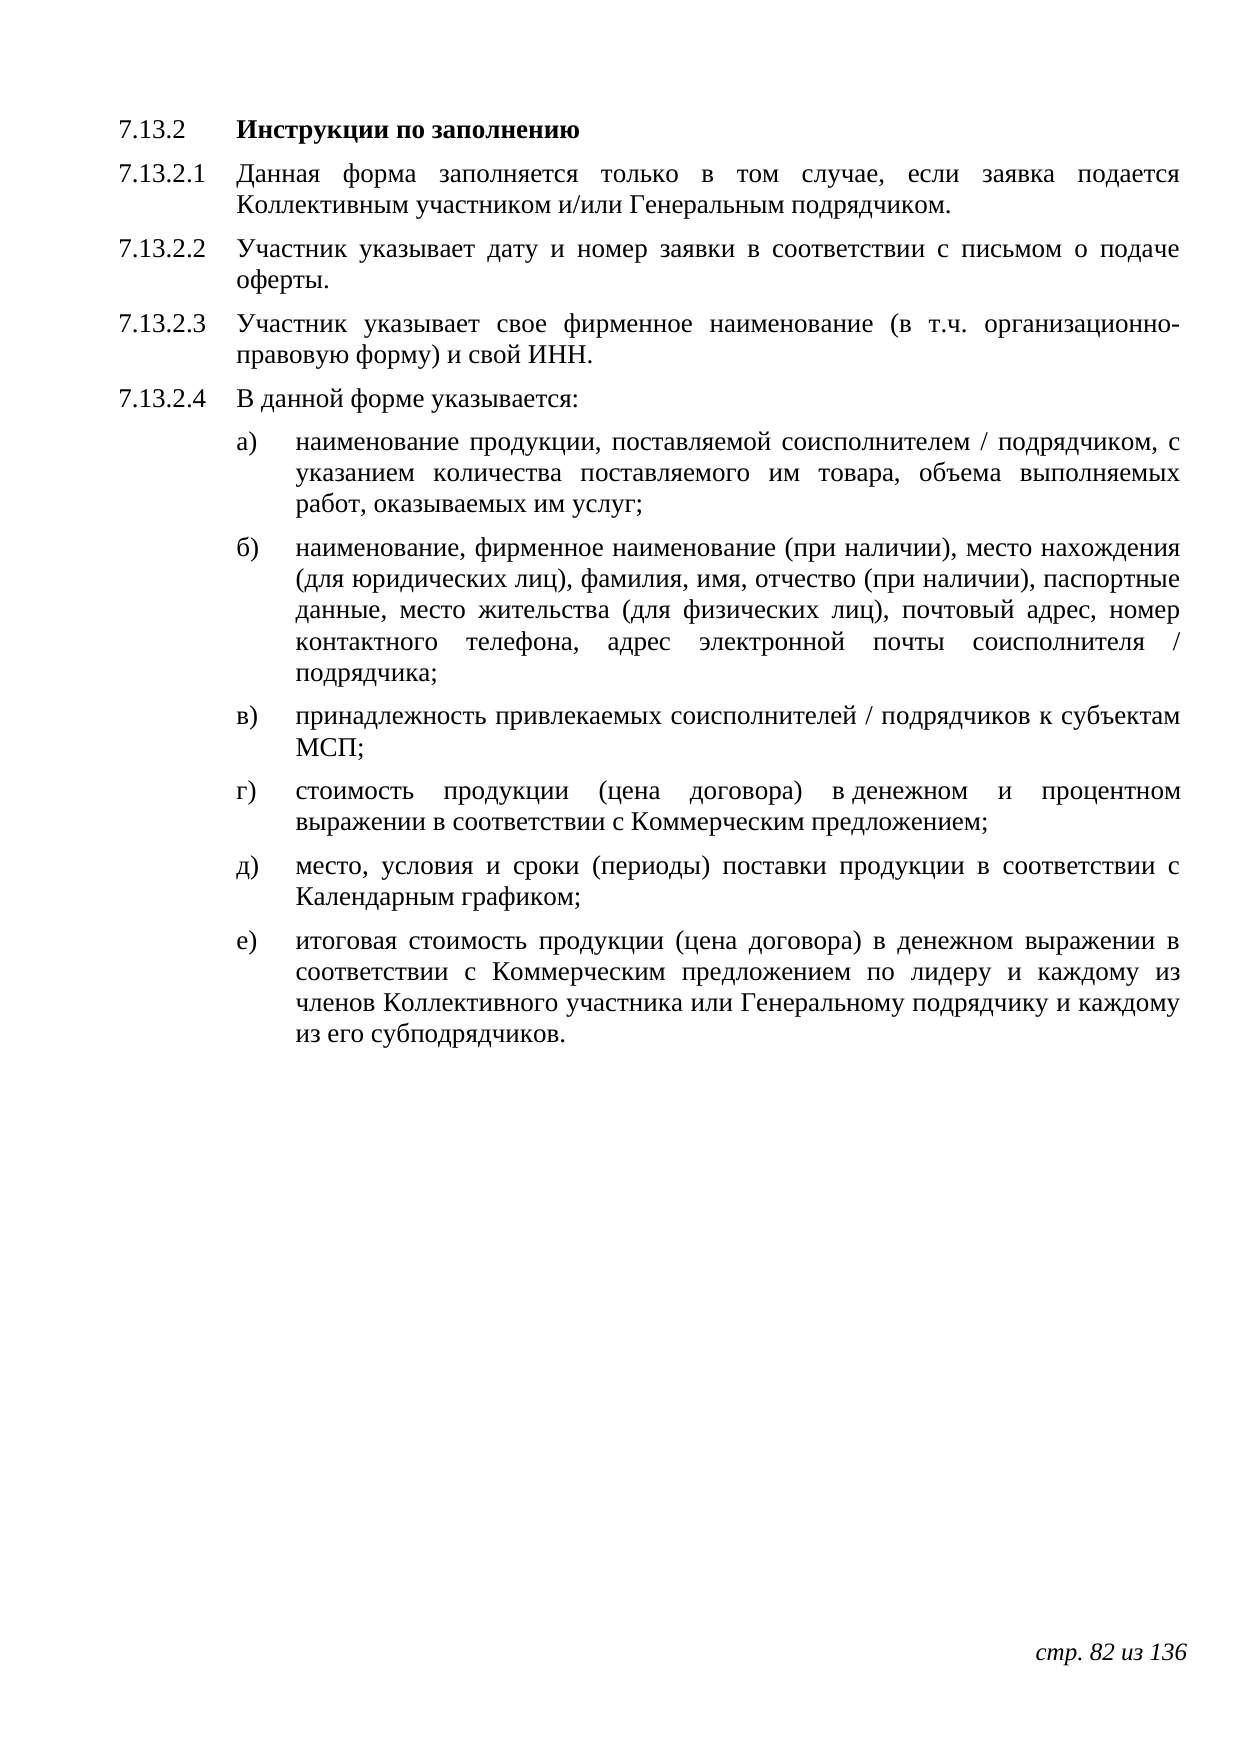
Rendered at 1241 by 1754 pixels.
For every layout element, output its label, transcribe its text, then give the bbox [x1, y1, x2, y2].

text наименование, фирменное наименование (при наличии), место нахождения (для юридических лиц), фамилия, имя, отчество (при наличии), паспортные данные, место жительства (для физических лиц), почтовый адрес, номер контактного телефона, адрес электронной почты соисполнителя / подрядчика; [236, 531, 1181, 687]
text принадлежность привлекаемых соисполнителей / подрядчиков к субъектам МСП; [236, 699, 1181, 762]
text Участник указывает дату и номер заявки в соответствии с письмом о подаче оферты. [118, 232, 1181, 294]
text Участник указывает свое фирменное наименование (в т.ч. организационно-правовую форму) и свой ИНН. [118, 307, 1181, 369]
text В данной форме указывается: [118, 382, 1181, 413]
text Инструкции по заполнению [118, 114, 1181, 145]
text наименование продукции, поставляемой соисполнителем / подрядчиком, с указанием количества поставляемого им товара, объема выполняемых работ, оказываемых им услуг; [236, 425, 1181, 519]
text итоговая стоимость продукции (цена договора) в денежном выражении в соответствии с Коммерческим предложением по лидеру и каждому из членов Коллективного участника или Генеральному подрядчику и каждому из его субподрядчиков. [236, 924, 1181, 1048]
text Данная форма заполняется только в том случае, если заявка подается Коллективным участником и/или Генеральным подрядчиком. [118, 157, 1181, 219]
text стоимость продукции (цена договора) в денежном и процентном выражении в соответствии с Коммерческим предложением; [236, 774, 1181, 837]
text место, условия и сроки (периоды) поставки продукции в соответствии с Календарным графиком; [236, 849, 1181, 911]
